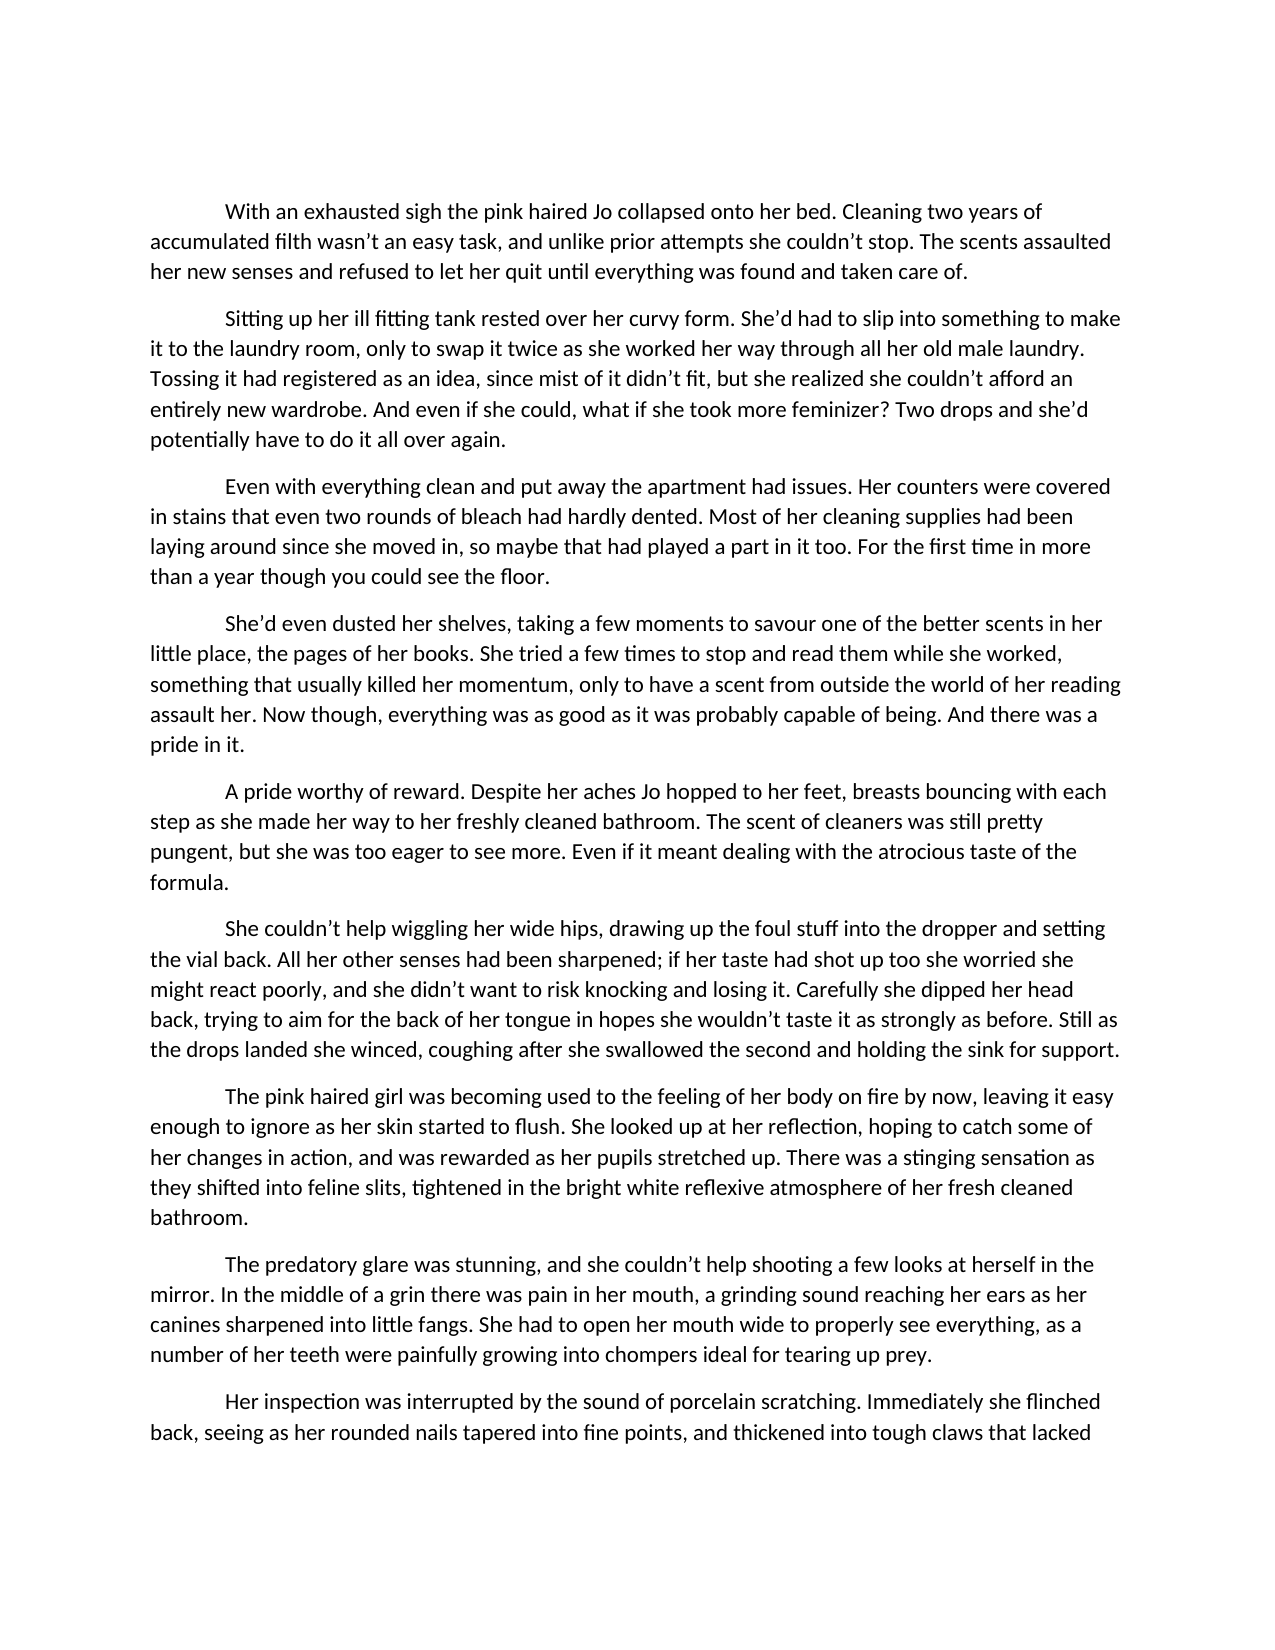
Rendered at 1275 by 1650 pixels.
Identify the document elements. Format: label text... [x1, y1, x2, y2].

text A pride worthy of reward. Despite her aches Jo hopped to her feet, breasts bouncing with each step as she made her way to her freshly cleaned bathroom. The scent of cleaners was still pretty pungent, but she was too eager to see more. Even if it meant dealing with the atrocious taste of the formula. [150, 777, 1125, 896]
text She’d even dusted her shelves, taking a few moments to savour one of the better scents in her little place, the pages of her books. She tried a few times to stop and read them while she worked, something that usually killed her momentum, only to have a scent from outside the world of her reading assault her. Now though, everything was as good as it was probably capable of being. And there was a pride in it. [150, 609, 1125, 758]
text Sitting up her ill fitting tank rested over her curvy form. She’d had to slip into something to make it to the laundry room, only to swap it twice as she worked her way through all her old male laundry. Tossing it had registered as an idea, since mist of it didn’t fit, but she realized she couldn’t afford an entirely new wardrobe. And even if she could, what if she took more feminizer? Two drops and she’d potentially have to do it all over again. [150, 304, 1125, 453]
text Even with everything clean and put away the apartment had issues. Her counters were covered in stains that even two rounds of bleach had hardly dented. Most of her cleaning supplies had been laying around since she moved in, so maybe that had played a part in it too. For the first time in more than a year though you could see the floor. [150, 472, 1125, 591]
text She couldn’t help wiggling her wide hips, drawing up the foul stuff into the dropper and setting the vial back. All her other senses had been sharpened; if her taste had shot up too she worried she might react poorly, and she didn’t want to risk knocking and losing it. Carefully she dipped her head back, trying to aim for the back of her tongue in hopes she wouldn’t taste it as strongly as before. Still as the drops landed she winced, coughing after she swallowed the second and holding the sink for support. [150, 914, 1125, 1063]
text With an exhausted sigh the pink haired Jo collapsed onto her bed. Cleaning two years of accumulated filth wasn’t an easy task, and unlike prior attempts she couldn’t stop. The scents assaulted her new senses and refused to let her quit until everything was found and taken care of. [150, 197, 1125, 285]
text The predatory glare was stunning, and she couldn’t help shooting a few looks at herself in the mirror. In the middle of a grin there was pain in her mouth, a grinding sound reaching her ears as her canines sharpened into little fangs. She had to open her mouth wide to properly see everything, as a number of her teeth were painfully growing into chompers ideal for tearing up prey. [150, 1250, 1125, 1369]
text The pink haired girl was becoming used to the feeling of her body on fire by now, leaving it easy enough to ignore as her skin started to flush. She looked up at her reflection, hoping to catch some of her changes in action, and was rewarded as her pupils stretched up. There was a stinging sensation as they shifted into feline slits, tightened in the bright white reflexive atmosphere of her fresh cleaned bathroom. [150, 1082, 1125, 1231]
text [150, 1387, 1125, 1446]
